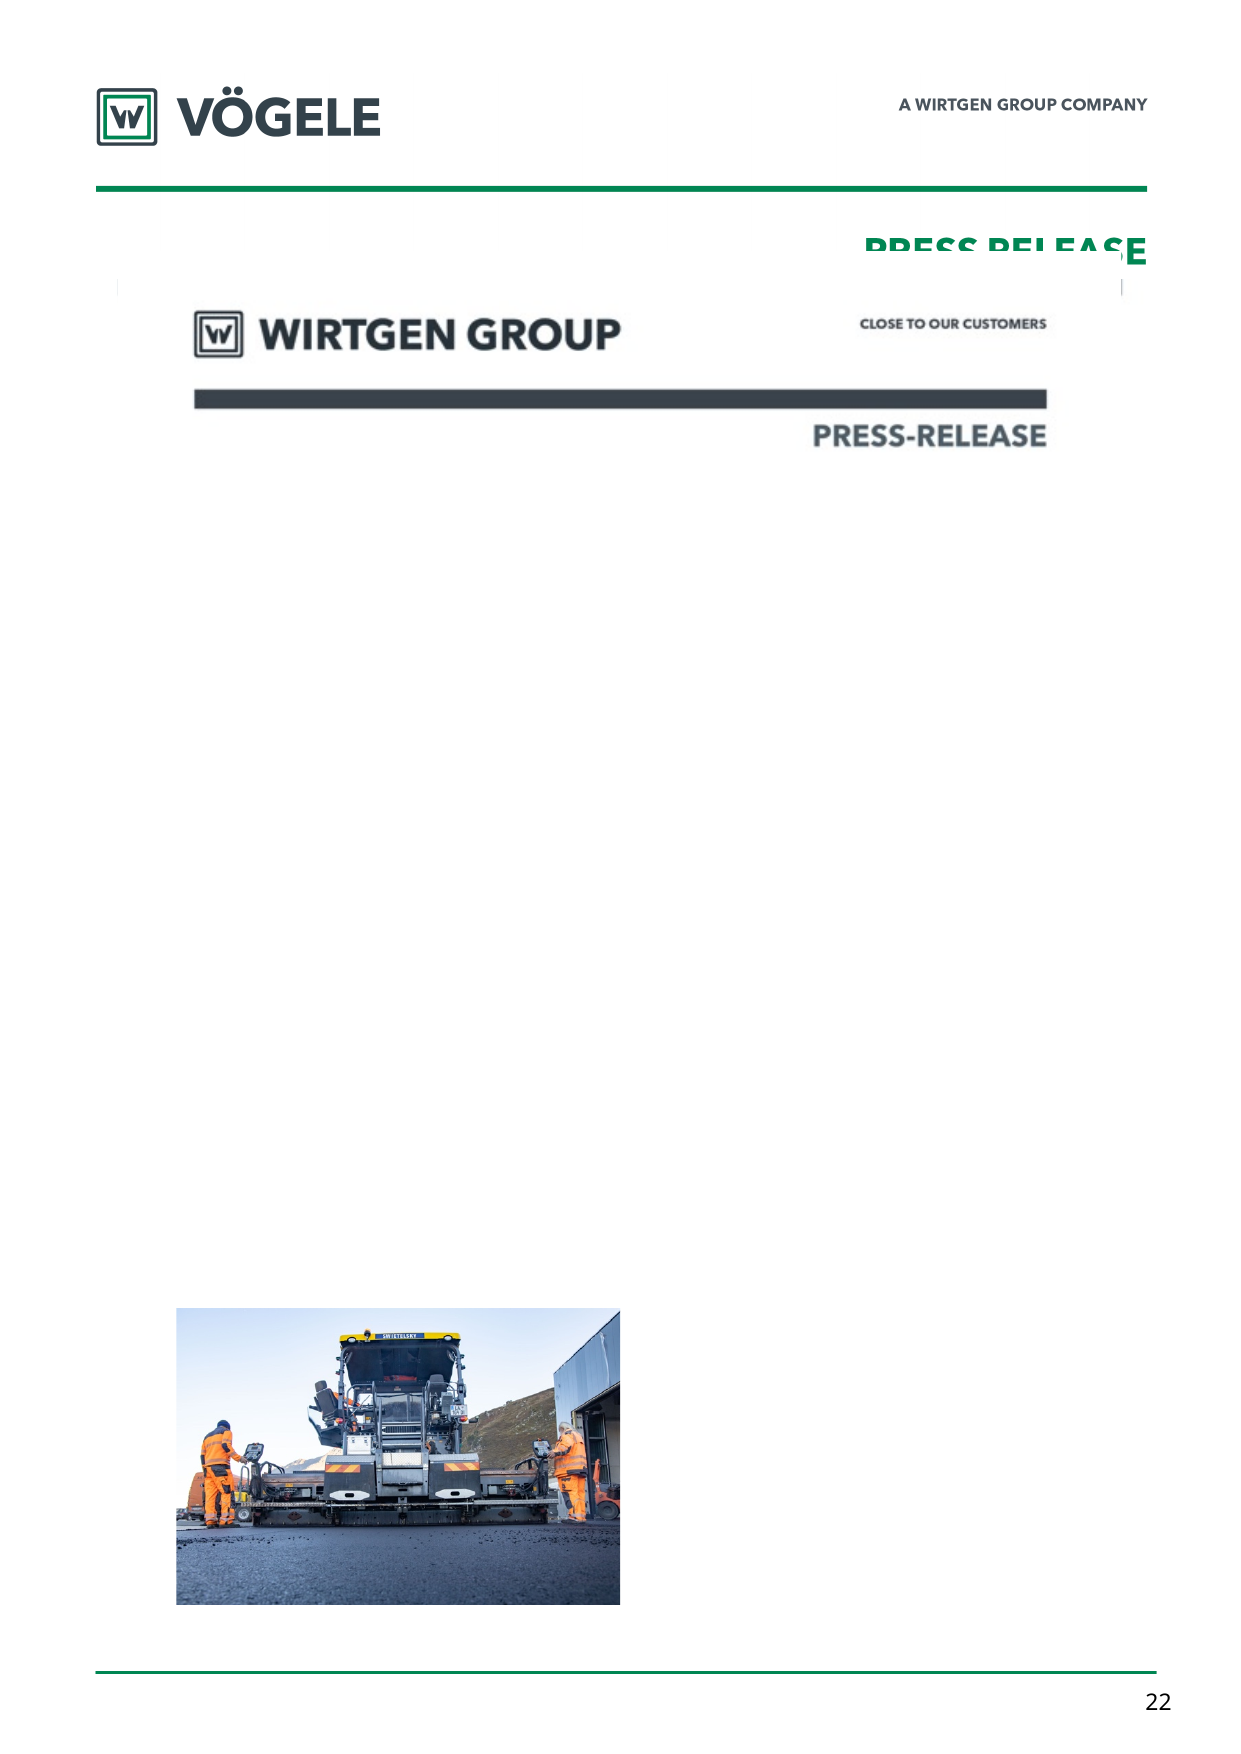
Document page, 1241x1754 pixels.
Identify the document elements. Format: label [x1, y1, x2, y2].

picture [76, 73, 1174, 1605]
picture [67, 1662, 1196, 1678]
